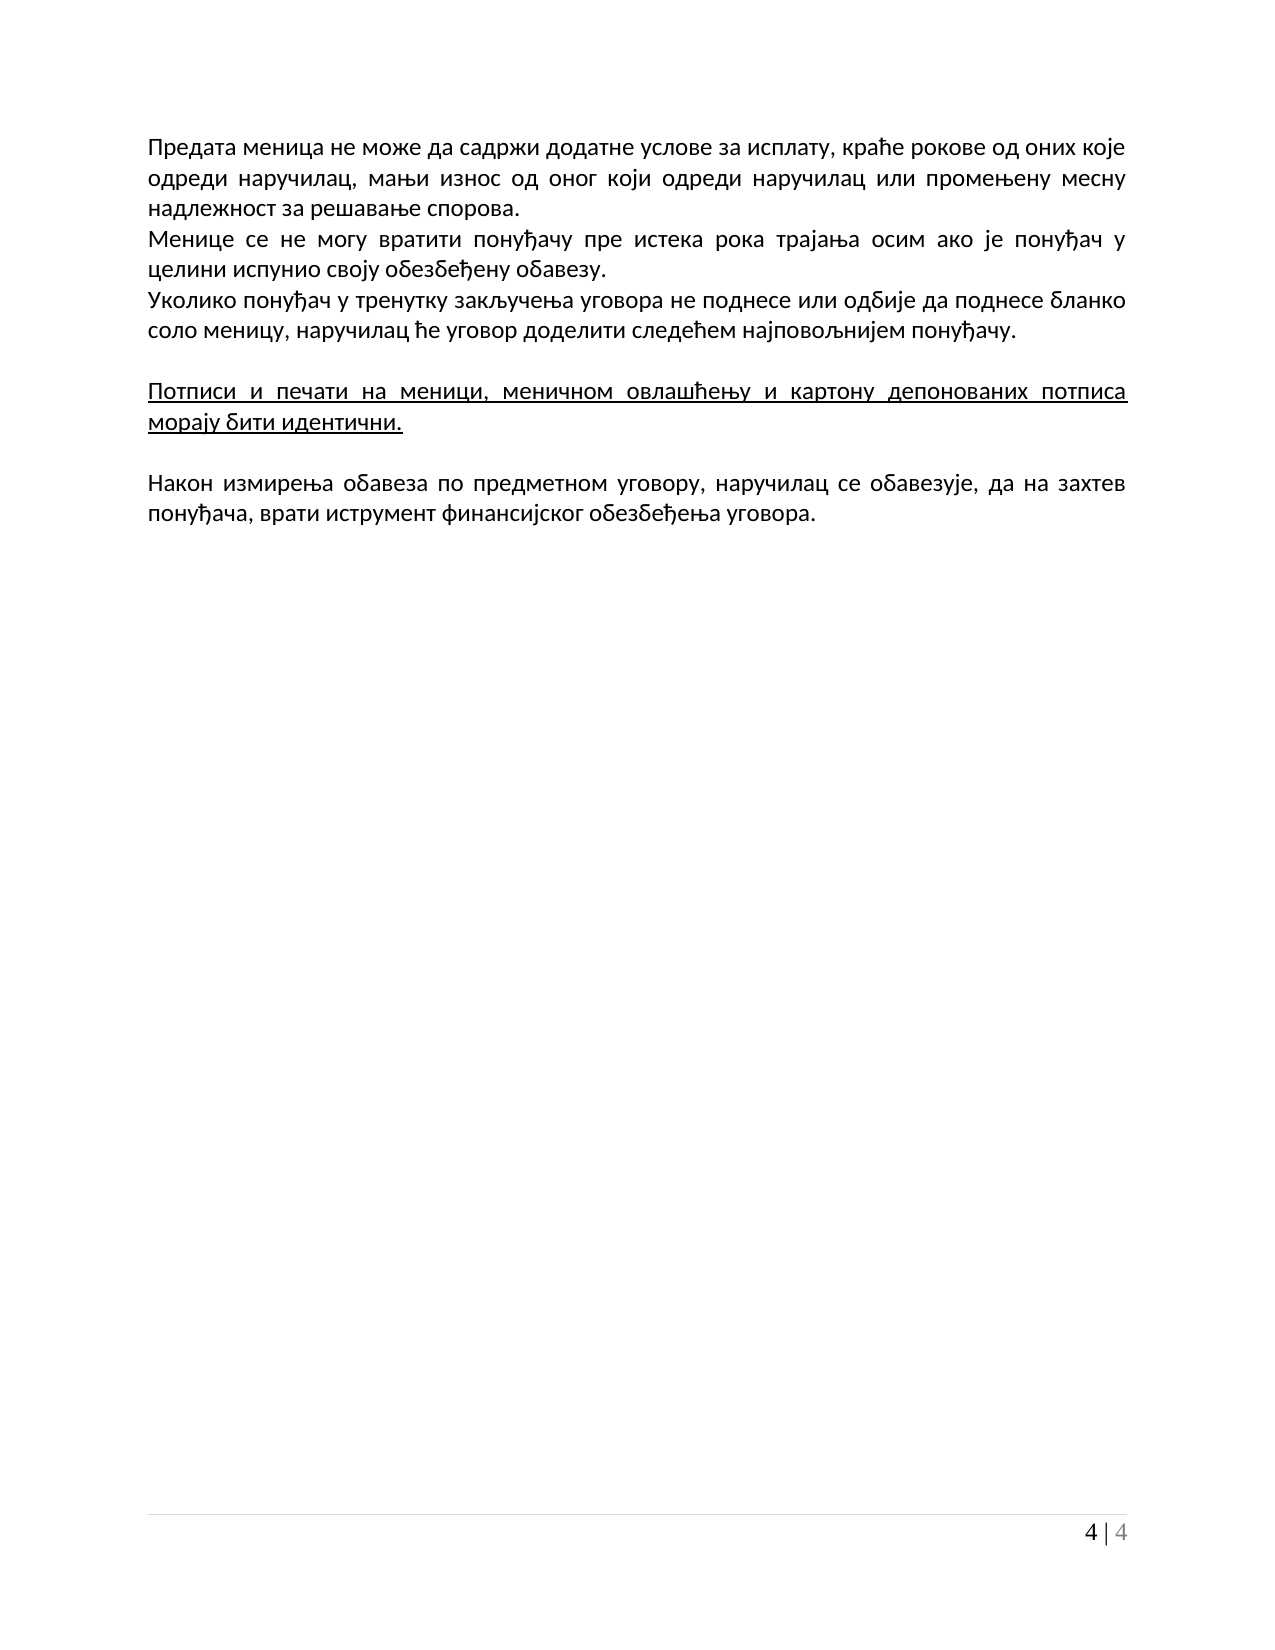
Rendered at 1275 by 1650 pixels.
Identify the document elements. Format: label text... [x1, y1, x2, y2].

text Уколико понуђач у тренутку закључења уговора не поднесе или одбије да поднесе бланко соло меницу, наручилац ће уговор доделити следећем најповољнијем понуђачу. [148, 284, 1127, 345]
text Потписи и печати на меници, меничном овлашћењу и картону депонованих потписа морају бити идентични. [148, 375, 1127, 401]
text Након измирења обавеза по предметном уговору, наручилац се обавезује, да на захтев понуђача, врати иструмент финансијског обезбеђења уговора. [148, 467, 1127, 528]
text Предата меница не може да садржи додатне услове за исплату, краће рокове од оних које одреди наручилац, мањи износ од оног који одреди наручилац или промењену месну надлежност за решавање спорова. [148, 131, 1127, 223]
text Менице се не могу вратити понуђачу пре истека рока трајања осим ако је понуђач у целини испунио своју обезбеђену обавезу. [148, 223, 1127, 284]
text Потписи и печати на меници, меничном овлашћењу и картону депонованих потписа морају бити идентични. [148, 403, 1127, 436]
